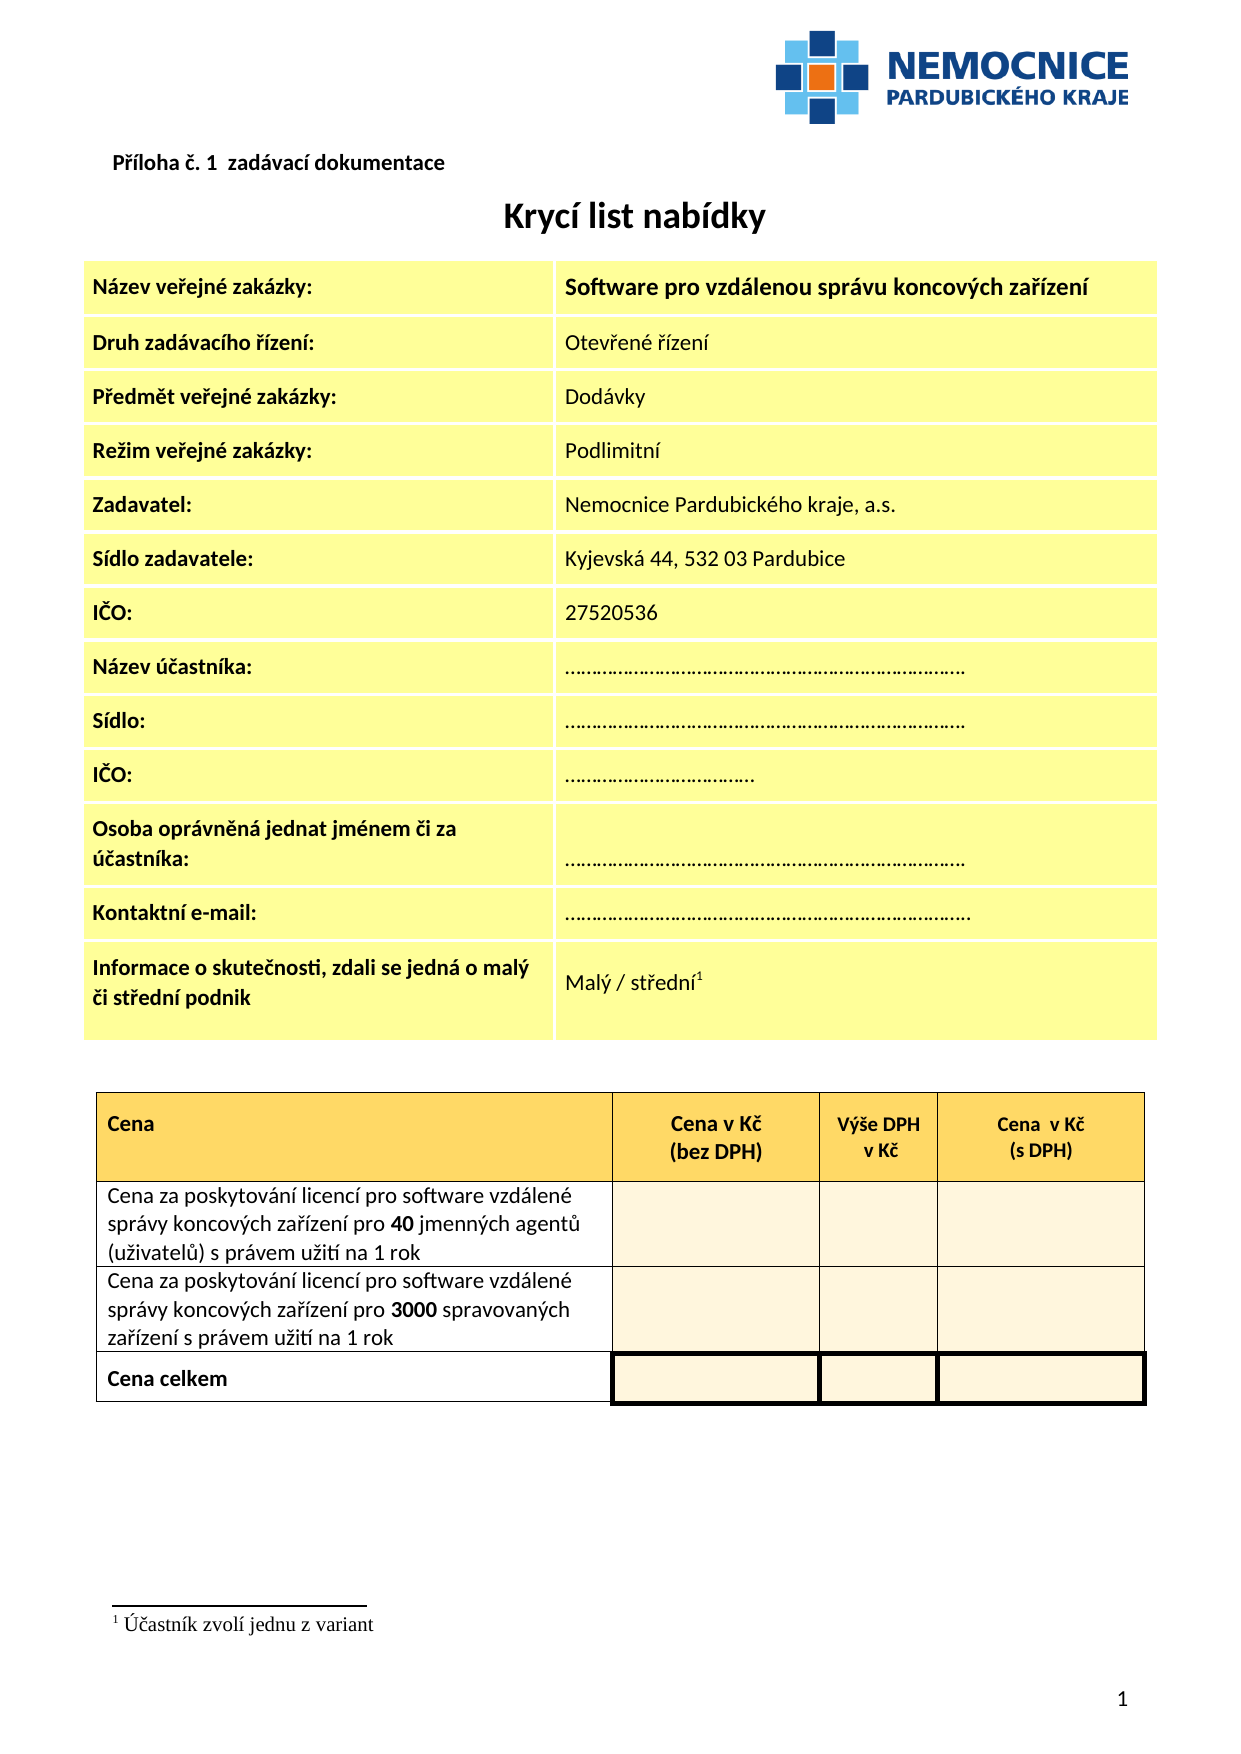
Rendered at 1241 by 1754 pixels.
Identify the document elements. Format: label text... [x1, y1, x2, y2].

text Krycí list nabídky [142, 192, 1128, 238]
table_cell …………………………………………………………………. [556, 804, 1157, 885]
table_cell ……………………………… [556, 750, 1157, 801]
table_cell [938, 1267, 1144, 1351]
text Příloha č. 1 zadávací dokumentace [112, 148, 1128, 176]
table_cell Otevřené řízení [556, 317, 1157, 368]
table_cell [822, 1356, 935, 1401]
table_header Výše DPH v Kč [820, 1093, 937, 1181]
table_header Název veřejné zakázky: [84, 261, 553, 314]
table_cell Cena za poskytování licencí pro software vzdálené správy koncových zařízení pro 40 jmenných agentů (uživatelů) s právem užití na 1 rok [97, 1182, 612, 1266]
table_cell Osoba oprávněná jednat jménem či za účastníka: [84, 804, 553, 885]
table_cell Zadavatel: [84, 480, 553, 530]
table_cell [613, 1182, 819, 1266]
table_cell Kontaktní e-mail: [84, 888, 553, 939]
table_cell Dodávky [556, 371, 1157, 422]
table_cell Nemocnice Pardubického kraje, a.s. [556, 480, 1157, 530]
table_header Software pro vzdálenou správu koncových zařízení [556, 261, 1157, 314]
table_cell Režim veřejné zakázky: [84, 425, 553, 476]
table_cell [615, 1356, 817, 1401]
table_cell [820, 1182, 937, 1266]
table_header Cena [97, 1093, 612, 1181]
table_cell [940, 1356, 1142, 1401]
picture [775, 30, 1128, 125]
table_cell Předmět veřejné zakázky: [84, 371, 553, 422]
table_cell Cena celkem [97, 1352, 610, 1401]
table_cell …………………………………………………………………. [556, 696, 1157, 747]
table_cell Sídlo: [84, 696, 553, 747]
table_cell Kyjevská 44, 532 03 Pardubice [556, 534, 1157, 584]
table_cell Podlimitní [556, 425, 1157, 476]
table_header Cena v Kč (s DPH) [938, 1093, 1144, 1181]
table_cell Název účastníka: [84, 642, 553, 693]
table_cell ………………………………………………………………….. [556, 888, 1157, 939]
table_cell IČO: [84, 588, 553, 638]
table_cell …………………………………………………………………. [556, 642, 1157, 693]
table_cell IČO: [84, 750, 553, 801]
table_cell Druh zadávacího řízení: [84, 317, 553, 368]
table_cell Informace o skutečnosti, zdali se jedná o malý či střední podnik [84, 942, 553, 1040]
table_cell 27520536 [556, 588, 1157, 638]
table_cell Sídlo zadavatele: [84, 534, 553, 584]
table_cell Malý / střední [556, 942, 1157, 1040]
table_cell [613, 1267, 819, 1351]
table_cell [938, 1182, 1144, 1266]
table_cell Cena za poskytování licencí pro software vzdálené správy koncových zařízení pro 3000 spravovaných zařízení s právem užití na 1 rok [97, 1267, 612, 1351]
table_cell [820, 1267, 937, 1351]
table_header Cena v Kč (bez DPH) [613, 1093, 819, 1181]
